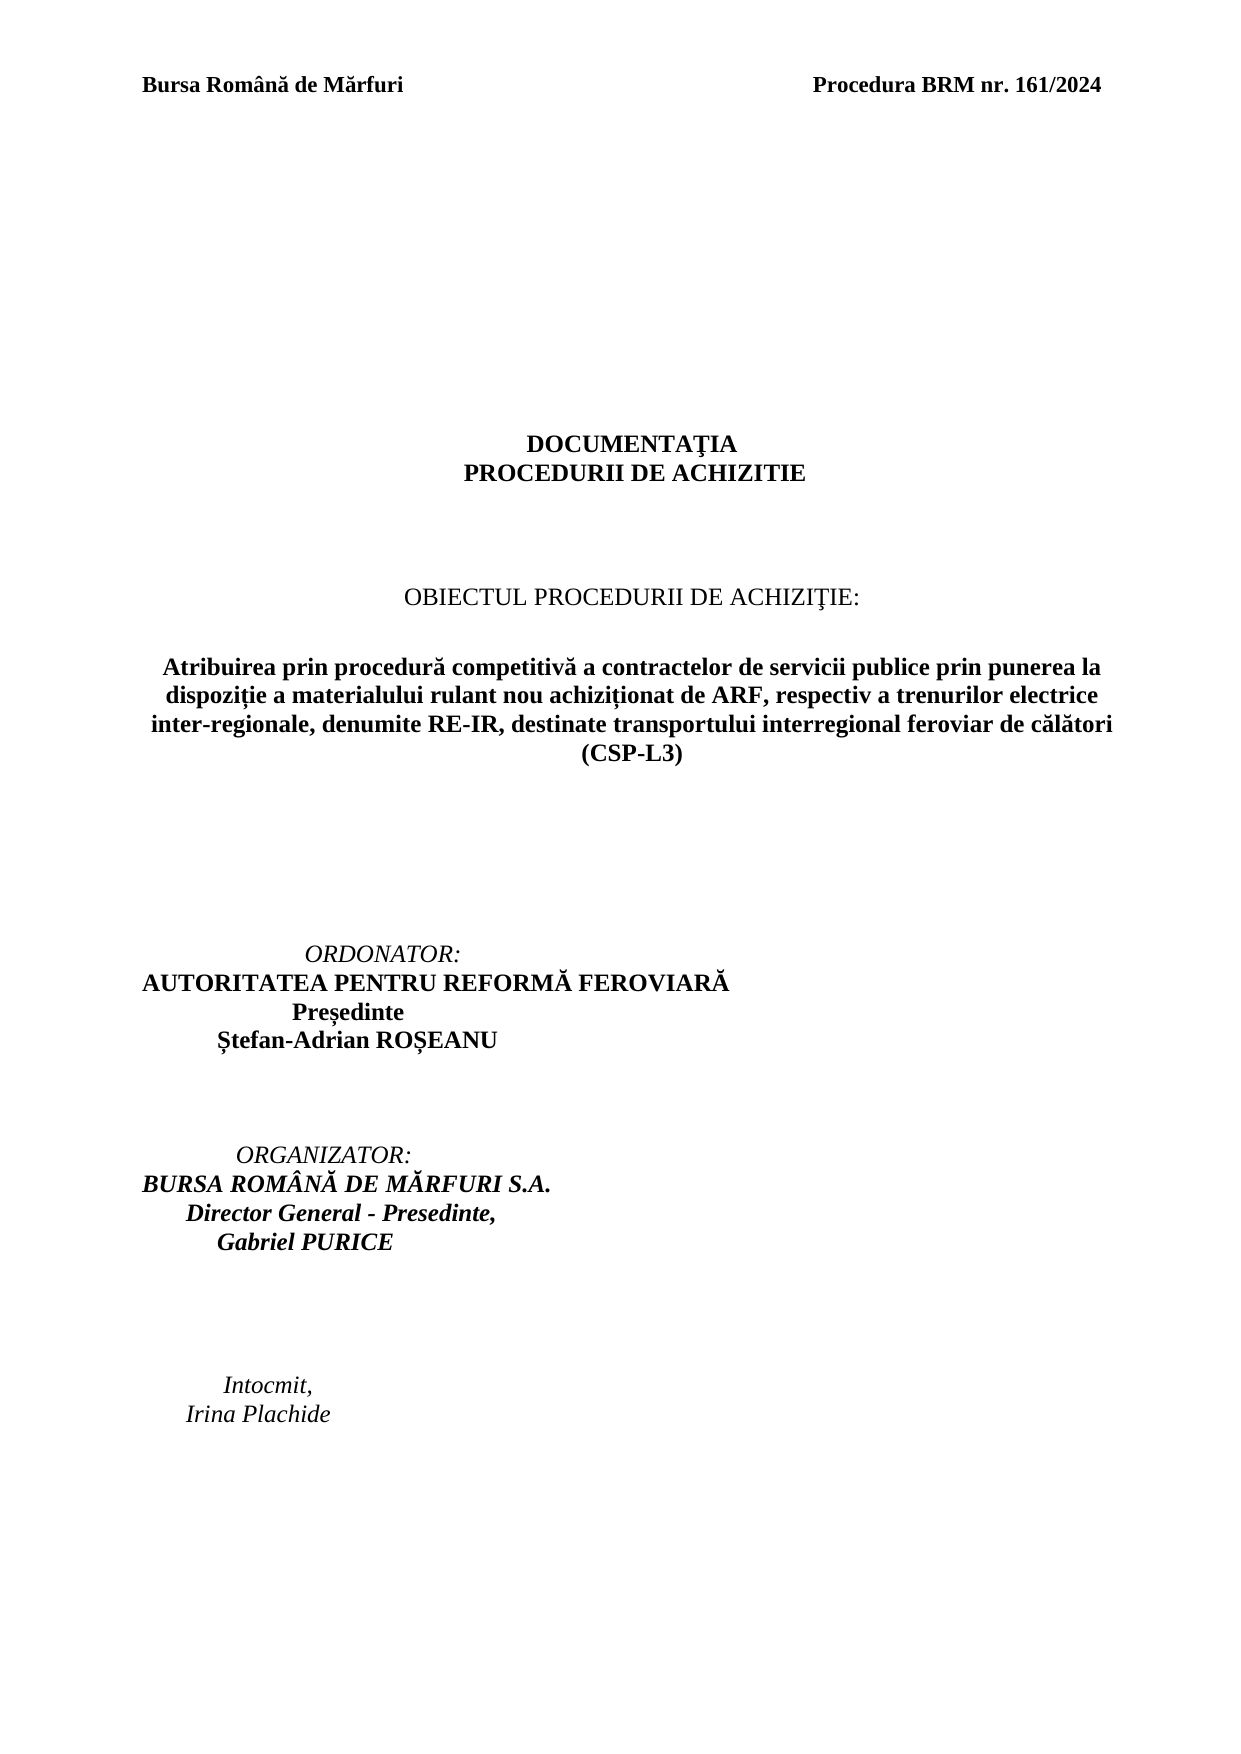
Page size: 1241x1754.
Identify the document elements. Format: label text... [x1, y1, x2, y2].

text Atribuirea prin procedură competitivă a contractelor de servicii publice prin punerea la dispoziție a materialului rulant nou achiziționat de ARF, respectiv a trenurilor electrice inter-regionale, denumite RE-IR, destinate transportului interregional feroviar de călători (CSP-L3) [142, 652, 1122, 767]
text OBIECTUL PROCEDURII DE ACHIZIŢIE: [142, 582, 1122, 611]
text AUTORITATEA PENTRU REFORMĂ FEROVIARĂ [142, 968, 1122, 997]
text Ștefan-Adrian ROȘEANU [217, 1026, 1122, 1054]
text PROCEDURII DE ACHIZITIE [142, 458, 1122, 487]
text Președinte [217, 997, 1122, 1026]
text Director General - Presedinte, [142, 1198, 1122, 1227]
text Gabriel PURICE [142, 1227, 1122, 1256]
text ORGANIZATOR: [142, 1141, 1122, 1169]
text Irina Plachide [142, 1399, 1122, 1428]
text BURSA ROMÂNĂ DE MĂRFURI S.A. [142, 1169, 1122, 1198]
text Intocmit, [142, 1371, 1122, 1399]
text DOCUMENTAŢIA [142, 429, 1122, 458]
text ORDONATOR: [142, 939, 1122, 968]
